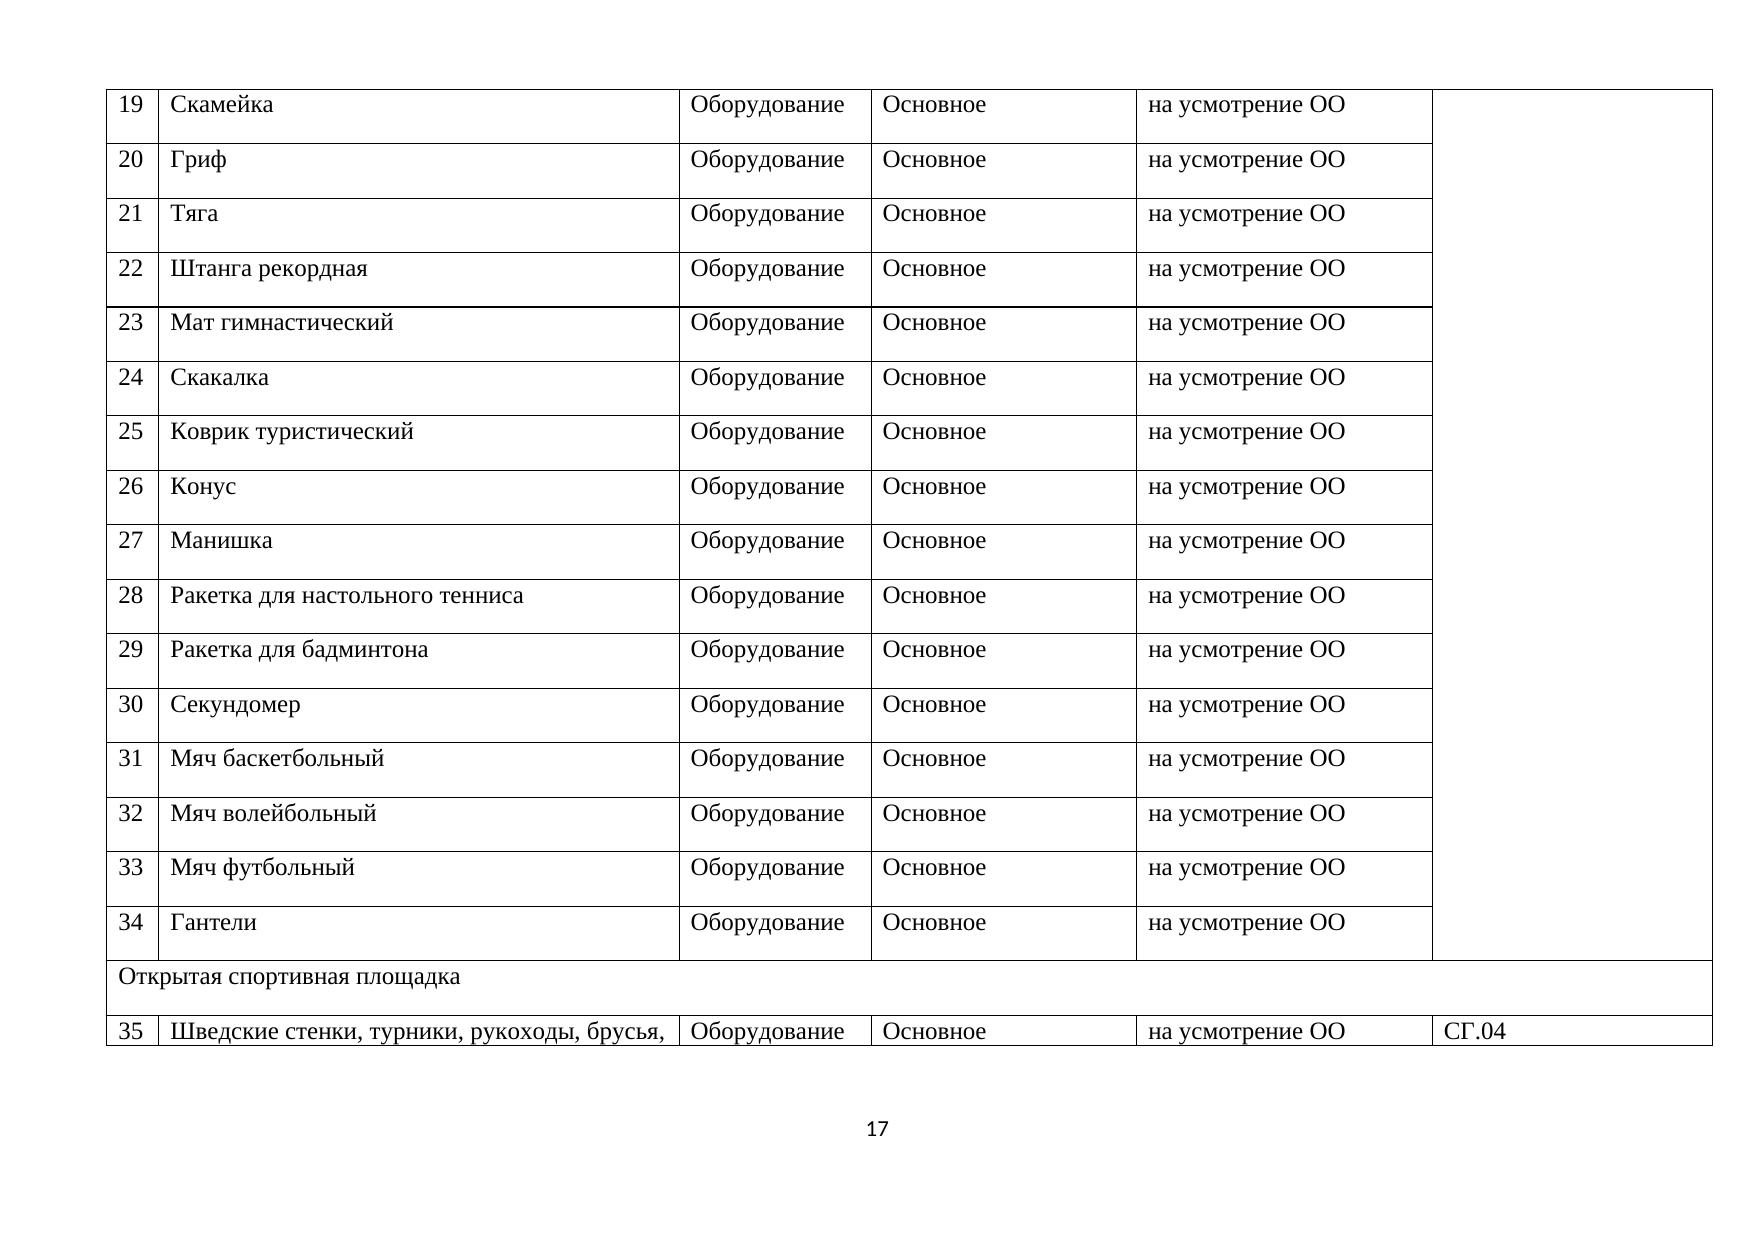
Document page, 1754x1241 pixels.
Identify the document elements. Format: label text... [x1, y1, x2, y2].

table_cell на усмотрение ОО [1137, 471, 1432, 524]
table_cell Манишка [159, 525, 679, 579]
table_cell Основное [872, 471, 1136, 524]
table_cell 35 [107, 1016, 158, 1044]
table_cell Конус [159, 471, 679, 524]
table_cell Оборудование [680, 362, 871, 415]
table_cell 29 [107, 634, 158, 688]
table_cell Гантели [159, 907, 679, 960]
table_cell Оборудование [680, 416, 871, 470]
table_cell 25 [107, 416, 158, 470]
table_cell на усмотрение ОО [1137, 798, 1432, 851]
table_cell Оборудование [680, 634, 871, 688]
table_cell на усмотрение ОО [1137, 253, 1432, 306]
table_cell Оборудование [680, 907, 871, 960]
table_cell 27 [107, 525, 158, 579]
table_cell на усмотрение ОО [1137, 199, 1432, 252]
table_cell Основное [872, 907, 1136, 960]
table_cell Мяч баскетбольный [159, 743, 679, 797]
table_cell Основное [872, 798, 1136, 851]
table_cell 24 [107, 362, 158, 415]
table_cell на усмотрение ОО [1137, 362, 1432, 415]
table_cell 22 [107, 253, 158, 306]
table_cell на усмотрение ОО [1137, 416, 1432, 470]
table_cell Оборудование [680, 689, 871, 742]
table_cell на усмотрение ОО [1137, 1016, 1432, 1044]
table_cell 19 [107, 90, 158, 143]
table_cell Мяч футбольный [159, 852, 679, 906]
table_cell Секундомер [159, 689, 679, 742]
table_cell Оборудование [680, 308, 871, 361]
table_cell Оборудование [680, 798, 871, 851]
table_cell Основное [872, 416, 1136, 470]
table_cell Оборудование [680, 471, 871, 524]
table_cell 28 [107, 580, 158, 633]
table_cell Открытая спортивная площадка [107, 961, 1712, 1015]
table_cell Оборудование [680, 852, 871, 906]
table_cell Мяч волейбольный [159, 798, 679, 851]
table_cell 21 [107, 199, 158, 252]
table_cell Основное [872, 634, 1136, 688]
table_cell Основное [872, 689, 1136, 742]
table_cell 23 [107, 308, 158, 361]
table_cell Ракетка для бадминтона [159, 634, 679, 688]
table_cell Cкамейка [159, 90, 679, 143]
table_cell Оборудование [680, 199, 871, 252]
table_cell на усмотрение ОО [1137, 634, 1432, 688]
table_cell Скакалка [159, 362, 679, 415]
table_cell Гриф [159, 144, 679, 197]
table_cell Штанга рекордная [159, 253, 679, 306]
table_cell Ракетка для настольного тенниса [159, 580, 679, 633]
table_cell Основное [872, 199, 1136, 252]
table_cell на усмотрение ОО [1137, 689, 1432, 742]
table_cell 20 [107, 144, 158, 197]
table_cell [159, 1016, 679, 1044]
table_cell Оборудование [680, 580, 871, 633]
table_cell Основное [872, 308, 1136, 361]
table_cell Оборудование [680, 743, 871, 797]
table_cell на усмотрение ОО [1137, 580, 1432, 633]
table_cell Оборудование [680, 253, 871, 306]
table_cell Коврик туристический [159, 416, 679, 470]
table_cell Оборудование [680, 1016, 871, 1044]
table_cell на усмотрение ОО [1137, 144, 1432, 197]
table_cell Основное [872, 743, 1136, 797]
table_cell на усмотрение ОО [1137, 308, 1432, 361]
table_cell Основное [872, 1016, 1136, 1044]
table_cell Основное [872, 580, 1136, 633]
table_cell 30 [107, 689, 158, 742]
table_cell Основное [872, 852, 1136, 906]
table_cell Основное [872, 525, 1136, 579]
table_cell Основное [872, 144, 1136, 197]
table_cell на усмотрение ОО [1137, 525, 1432, 579]
table_cell Тяга [159, 199, 679, 252]
table_cell 26 [107, 471, 158, 524]
table_cell 31 [107, 743, 158, 797]
table_cell на усмотрение ОО [1137, 743, 1432, 797]
table_cell 33 [107, 852, 158, 906]
table_cell 34 [107, 907, 158, 960]
table_cell на усмотрение ОО [1137, 852, 1432, 906]
table_cell Мат гимнастический [159, 308, 679, 361]
table_cell Оборудование [680, 144, 871, 197]
table_cell Оборудование [680, 90, 871, 143]
table_cell 32 [107, 798, 158, 851]
table_cell на усмотрение ОО [1137, 90, 1432, 143]
table_cell Оборудование [680, 525, 871, 579]
table_cell Основное [872, 90, 1136, 143]
table_cell Основное [872, 253, 1136, 306]
table_cell на усмотрение ОО [1137, 907, 1432, 960]
table_cell Основное [872, 362, 1136, 415]
table_cell СГ.04 [1433, 1016, 1712, 1044]
